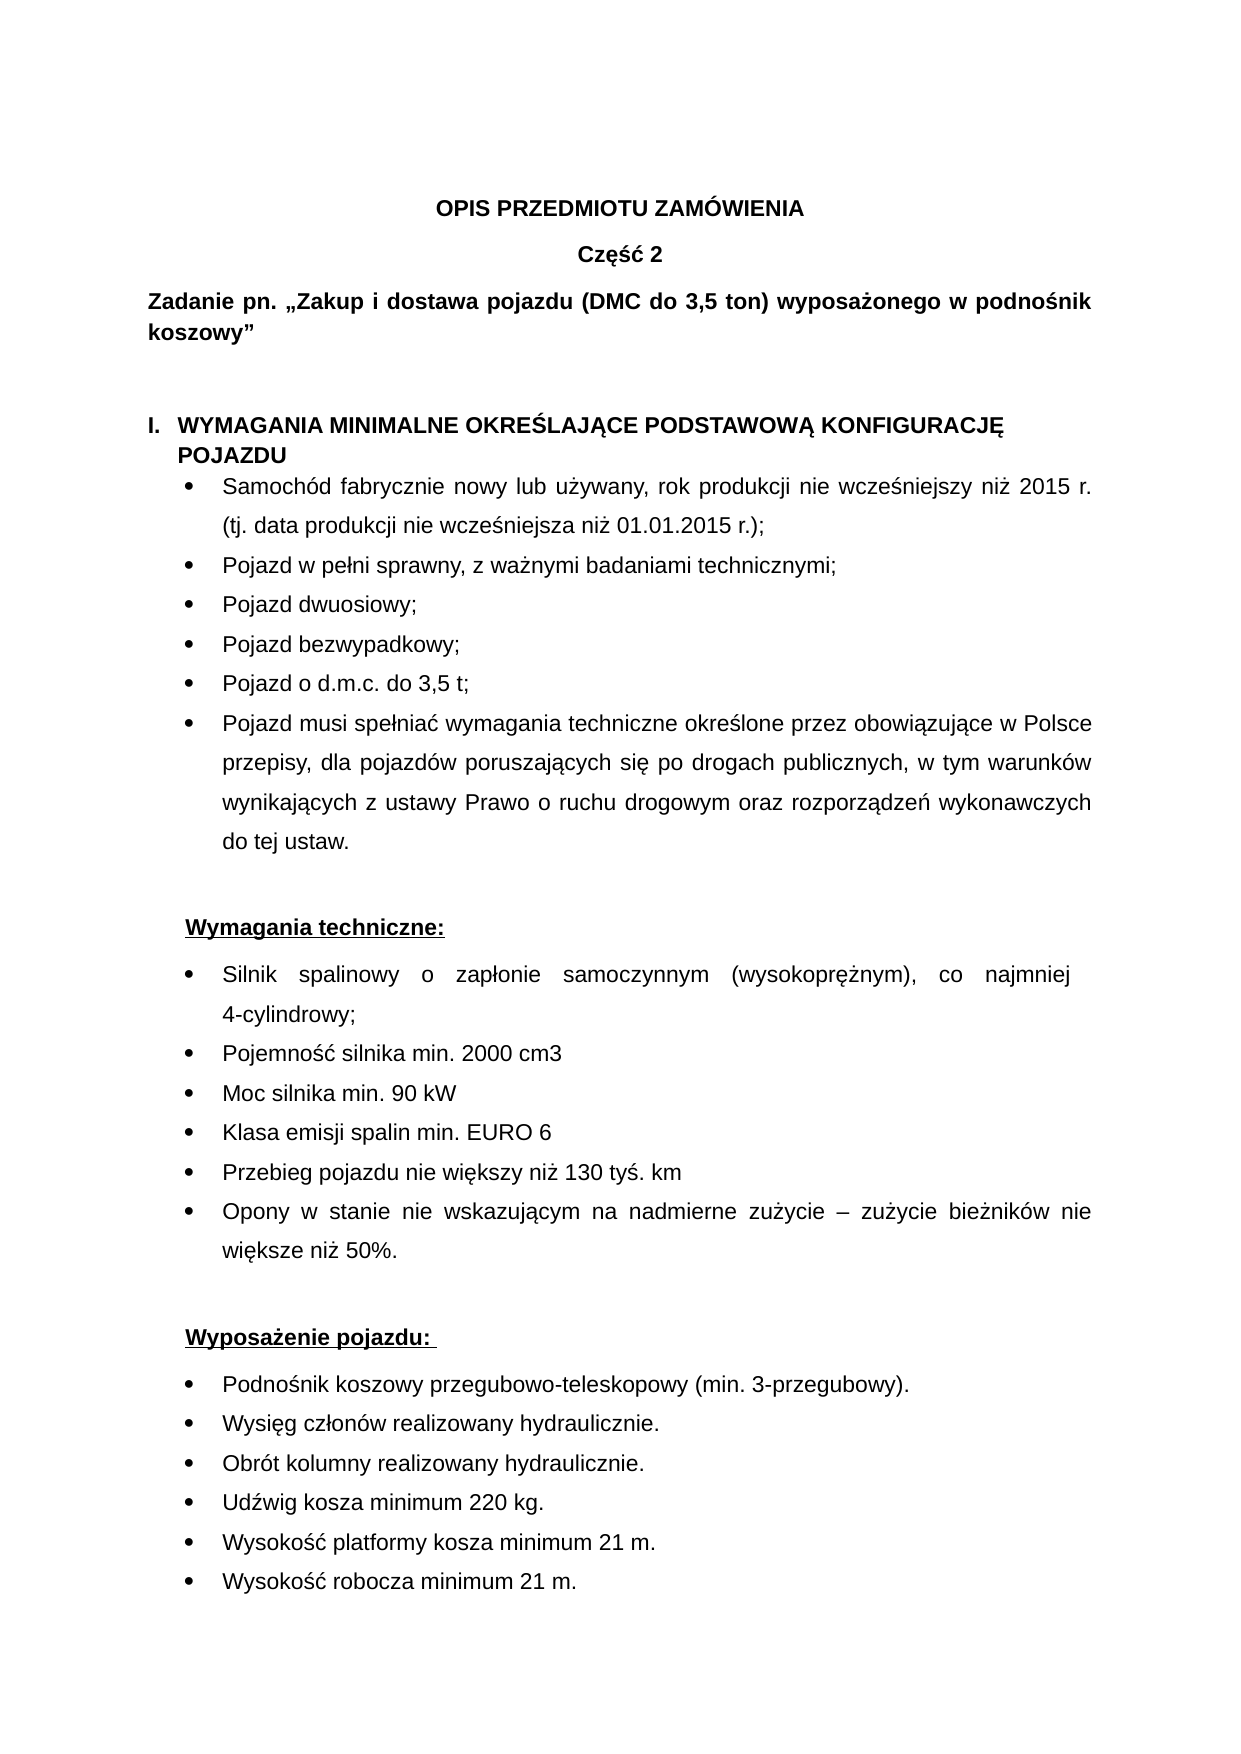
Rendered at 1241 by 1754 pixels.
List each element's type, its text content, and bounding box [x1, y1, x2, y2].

list Obrót kolumny realizowany hydraulicznie. [185, 1450, 1093, 1476]
text Część 2 [148, 241, 1093, 268]
text Wymagania techniczne: [148, 914, 1093, 941]
list Pojazd o d.m.c. do 3,5 t; [185, 670, 1093, 696]
list Opony w stanie nie wskazującym na nadmierne zużycie – zużycie bieżników nie większe niż 50%. [185, 1198, 1093, 1264]
text OPIS PRZEDMIOTU ZAMÓWIENIA [148, 194, 1093, 221]
list Wysięg członów realizowany hydraulicznie. [185, 1410, 1093, 1437]
list Pojazd bezwypadkowy; [185, 631, 1093, 657]
text Wyposażenie pojazdu: [148, 1324, 1093, 1350]
list Pojazd w pełni sprawny, z ważnymi badaniami technicznymi; [185, 552, 1093, 578]
list Silnik spalinowy o zapłonie samoczynnym (wysokoprężnym), co najmniej 4-cylindrowy; [185, 961, 1093, 1027]
list Moc silnika min. 90 kW [185, 1079, 1093, 1106]
list Klasa emisji spalin min. EURO 6 [185, 1119, 1093, 1145]
list Przebieg pojazdu nie większy niż 130 tyś. km [185, 1158, 1093, 1185]
list Wysokość robocza minimum 21 m. [185, 1568, 1093, 1594]
list Samochód fabrycznie nowy lub używany, rok produkcji nie wcześniejszy niż 2015 r. (tj. data produkcji nie wcześniejsza niż 01.01.2015 r.); [185, 473, 1093, 538]
list Wymagania minimalne określające podstawową konfigurację pojazdu [148, 412, 1093, 469]
text Zadanie pn. „Zakup i dostawa pojazdu (DMC do 3,5 ton) wyposażonego w podnośnik koszowy” [148, 288, 1093, 345]
list Pojazd musi spełniać wymagania techniczne określone przez obowiązujące w Polsce przepisy, dla pojazdów poruszających się po drogach publicznych, w tym warunków wynikających z ustawy Prawo o ruchu drogowym oraz rozporządzeń wykonawczych do tej ustaw. [185, 709, 1093, 854]
list Wysokość platformy kosza minimum 21 m. [185, 1529, 1093, 1555]
list Pojazd dwuosiowy; [185, 591, 1093, 617]
list Podnośnik koszowy przegubowo-teleskopowy (min. 3-przegubowy). [185, 1371, 1093, 1397]
list Pojemność silnika min. 2000 cm3 [185, 1040, 1093, 1066]
list Udźwig kosza minimum 220 kg. [185, 1489, 1093, 1516]
